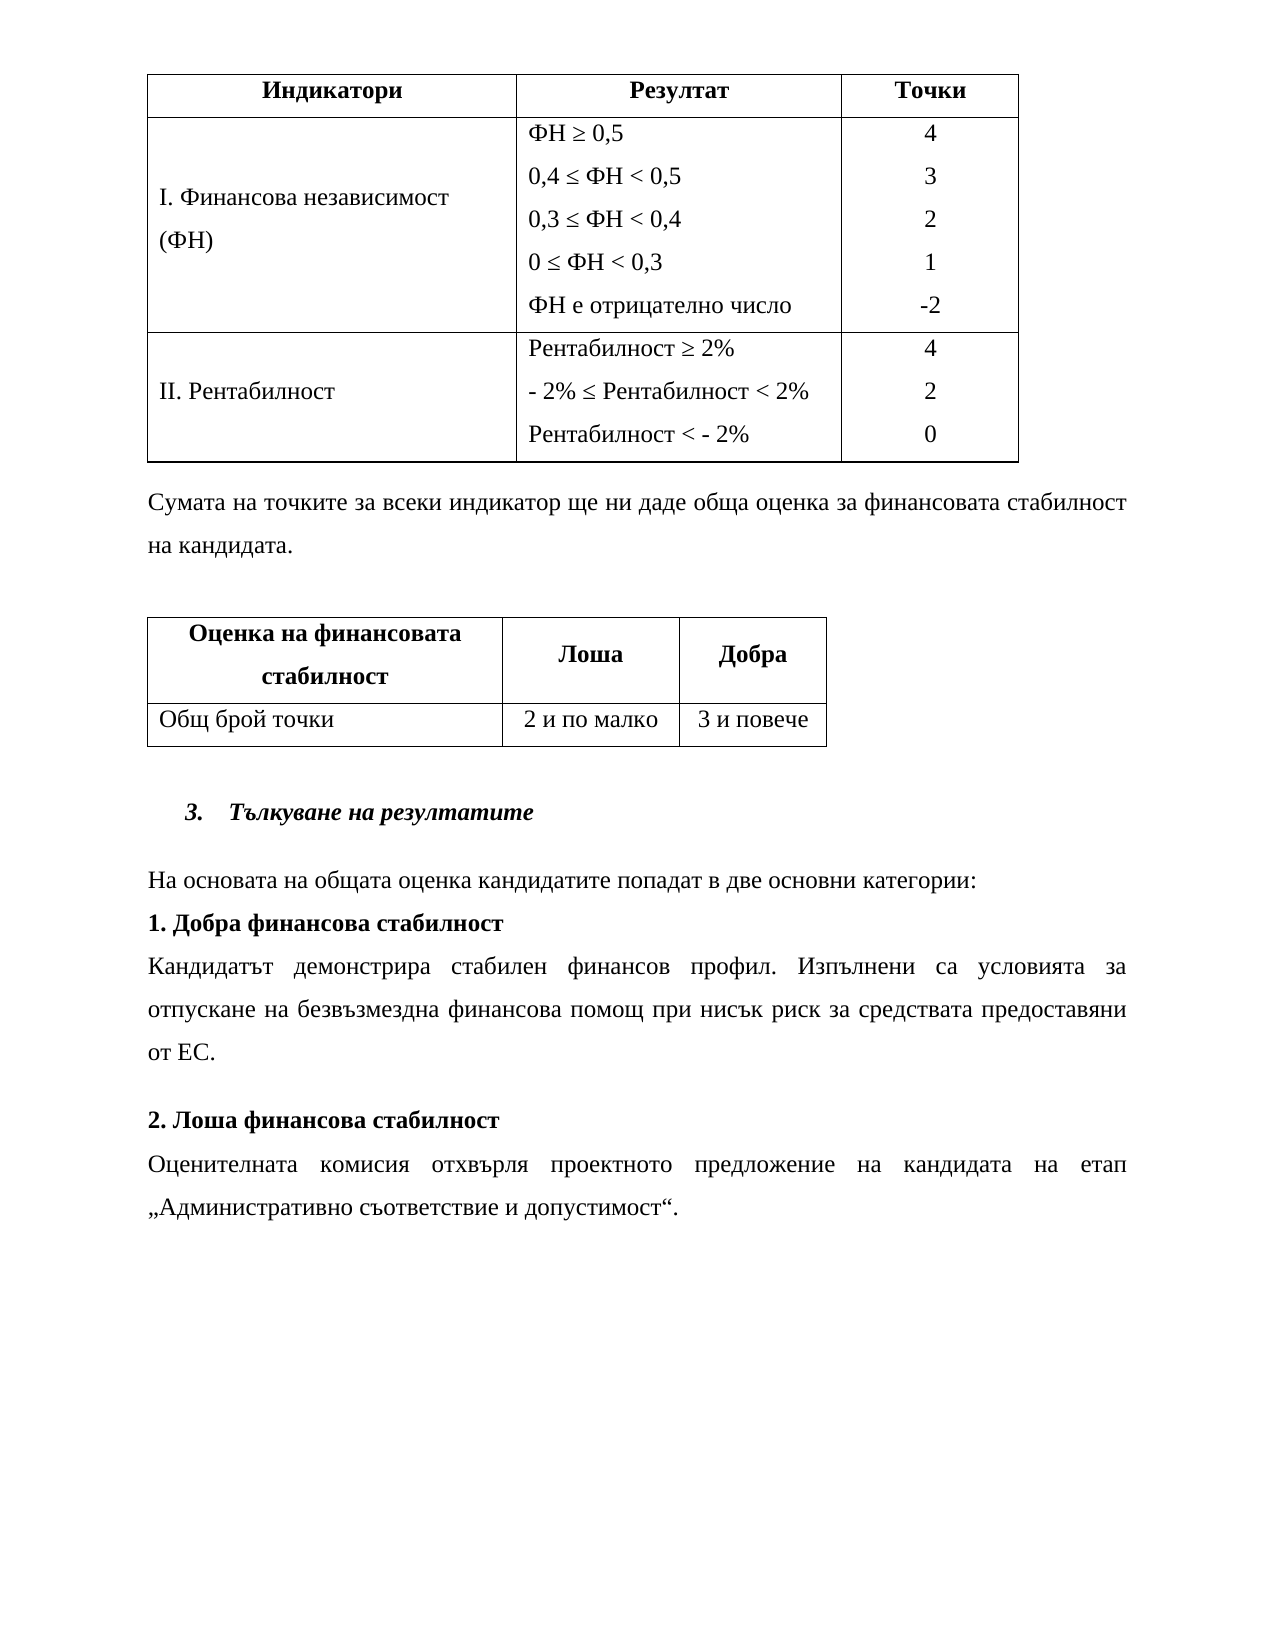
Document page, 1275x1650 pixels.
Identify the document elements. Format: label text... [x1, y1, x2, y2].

table_cell Рентабилност ≥ 2% - 2% ≤ Рентабилност < 2% Рентабилност < - 2% [517, 333, 841, 461]
table_cell Общ брой точки [148, 704, 502, 746]
table_cell 3 и повече [680, 704, 826, 746]
list 2. Лоша финансова стабилност [148, 1106, 1127, 1134]
table_header Лоша [503, 618, 679, 703]
list Тълкуване на резултатите [185, 797, 1127, 826]
text Сумата на точките за всеки индикатор ще ни даде обща оценка за финансовата стабилност на кандидата. [148, 487, 1127, 559]
table_header Резултат [517, 75, 841, 117]
table_header Оценка на финансовата стабилност [148, 618, 502, 703]
list 1. Добра финансова стабилност [148, 908, 1127, 937]
table_cell 4 2 0 [842, 333, 1018, 461]
table_cell II. Рентабилност [148, 333, 516, 461]
table_cell 2 и по малко [503, 704, 679, 746]
list Оценителната комисия отхвърля проектното предложение на кандидата на етап „Административно съответствие и допустимост“. [148, 1149, 1127, 1221]
table_cell ФН ≥ 0,5 0,4 ≤ ФН < 0,5 0,3 ≤ ФН < 0,4 0 ≤ ФН < 0,3 ФН е отрицателно число [517, 118, 841, 332]
list Кандидатът демонстрира стабилен финансов профил. Изпълнени са условията за отпускане на безвъзмездна финансова помощ при нисък риск за средствата предоставяни от ЕС. [148, 951, 1127, 1066]
table_header Добра [680, 618, 826, 703]
table_cell 4 3 2 1 -2 [842, 118, 1018, 332]
table_cell I. Финансова независимост (ФН) [148, 118, 516, 332]
table_header Индикатори [148, 75, 516, 117]
table_header Точки [842, 75, 1018, 117]
list На основата на общата оценка кандидатите попадат в две основни категории: [148, 865, 1127, 894]
